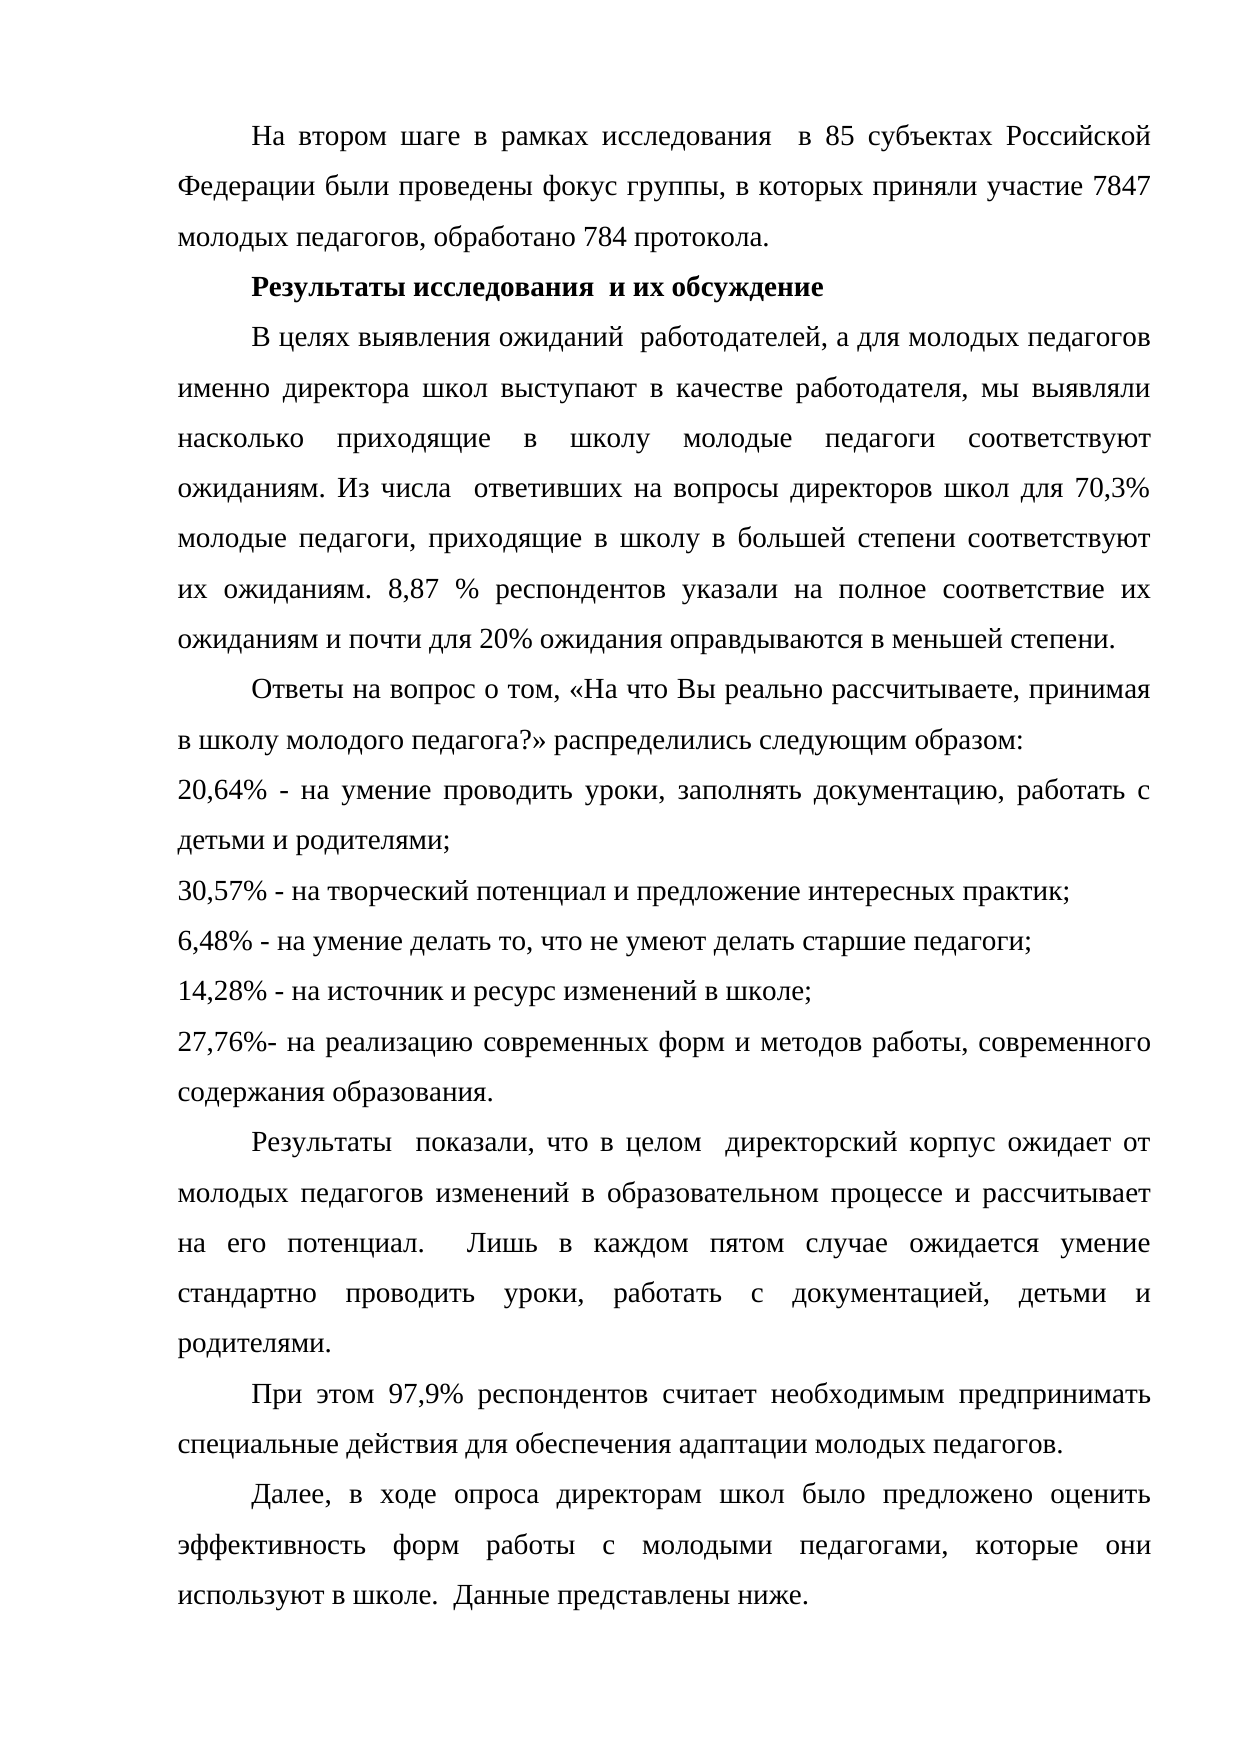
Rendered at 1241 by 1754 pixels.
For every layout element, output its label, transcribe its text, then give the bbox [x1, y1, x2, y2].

text Результаты показали, что в целом директорский корпус ожидает от молодых педагогов изменений в образовательном процессе и рассчитывает на его потенциал. Лишь в каждом пятом случае ожидается умение стандартно проводить уроки, работать с документацией, детьми и родителями. [177, 1124, 1152, 1359]
text Результаты исследования и их обсуждение [177, 269, 1152, 303]
text В целях выявления ожиданий работодателей, а для молодых педагогов именно директора школ выступают в качестве работодателя, мы выявляли насколько приходящие в школу молодые педагоги соответствуют ожиданиям. Из числа ответивших на вопросы директоров школ для 70,3% молодые педагоги, приходящие в школу в большей степени соответствуют их ожиданиям. 8,87 % респондентов указали на полное соответствие их ожиданиям и почти для 20% ожидания оправдываются в меньшей степени. [177, 319, 1152, 655]
text Далее, в ходе опроса директорам школ было предложено оценить эффективность форм работы с молодыми педагогами, которые они используют в школе. Данные представлены ниже. [177, 1477, 1152, 1611]
text 30,57% - на творческий потенциал и предложение интересных практик; [177, 873, 1152, 906]
text 14,28% - на источник и ресурс изменений в школе; [177, 973, 1152, 1007]
text 6,48% - на умение делать то, что не умеют делать старшие педагоги; [177, 923, 1152, 957]
text При этом 97,9% респондентов считает необходимым предпринимать специальные действия для обеспечения адаптации молодых педагогов. [177, 1376, 1152, 1460]
text Ответы на вопрос о том, «На что Вы реально рассчитываете, принимая в школу молодого педагога?» распределились следующим образом: [177, 672, 1152, 755]
text 20,64% - на умение проводить уроки, заполнять документацию, работать с детьми и родителями; [177, 772, 1152, 856]
text На втором шаге в рамках исследования в 85 субъектах Российской Федерации были проведены фокус группы, в которых приняли участие 7847 молодых педагогов, обработано 784 протокола. [177, 118, 1152, 252]
text 27,76%- на реализацию современных форм и методов работы, современного содержания образования. [177, 1024, 1152, 1108]
